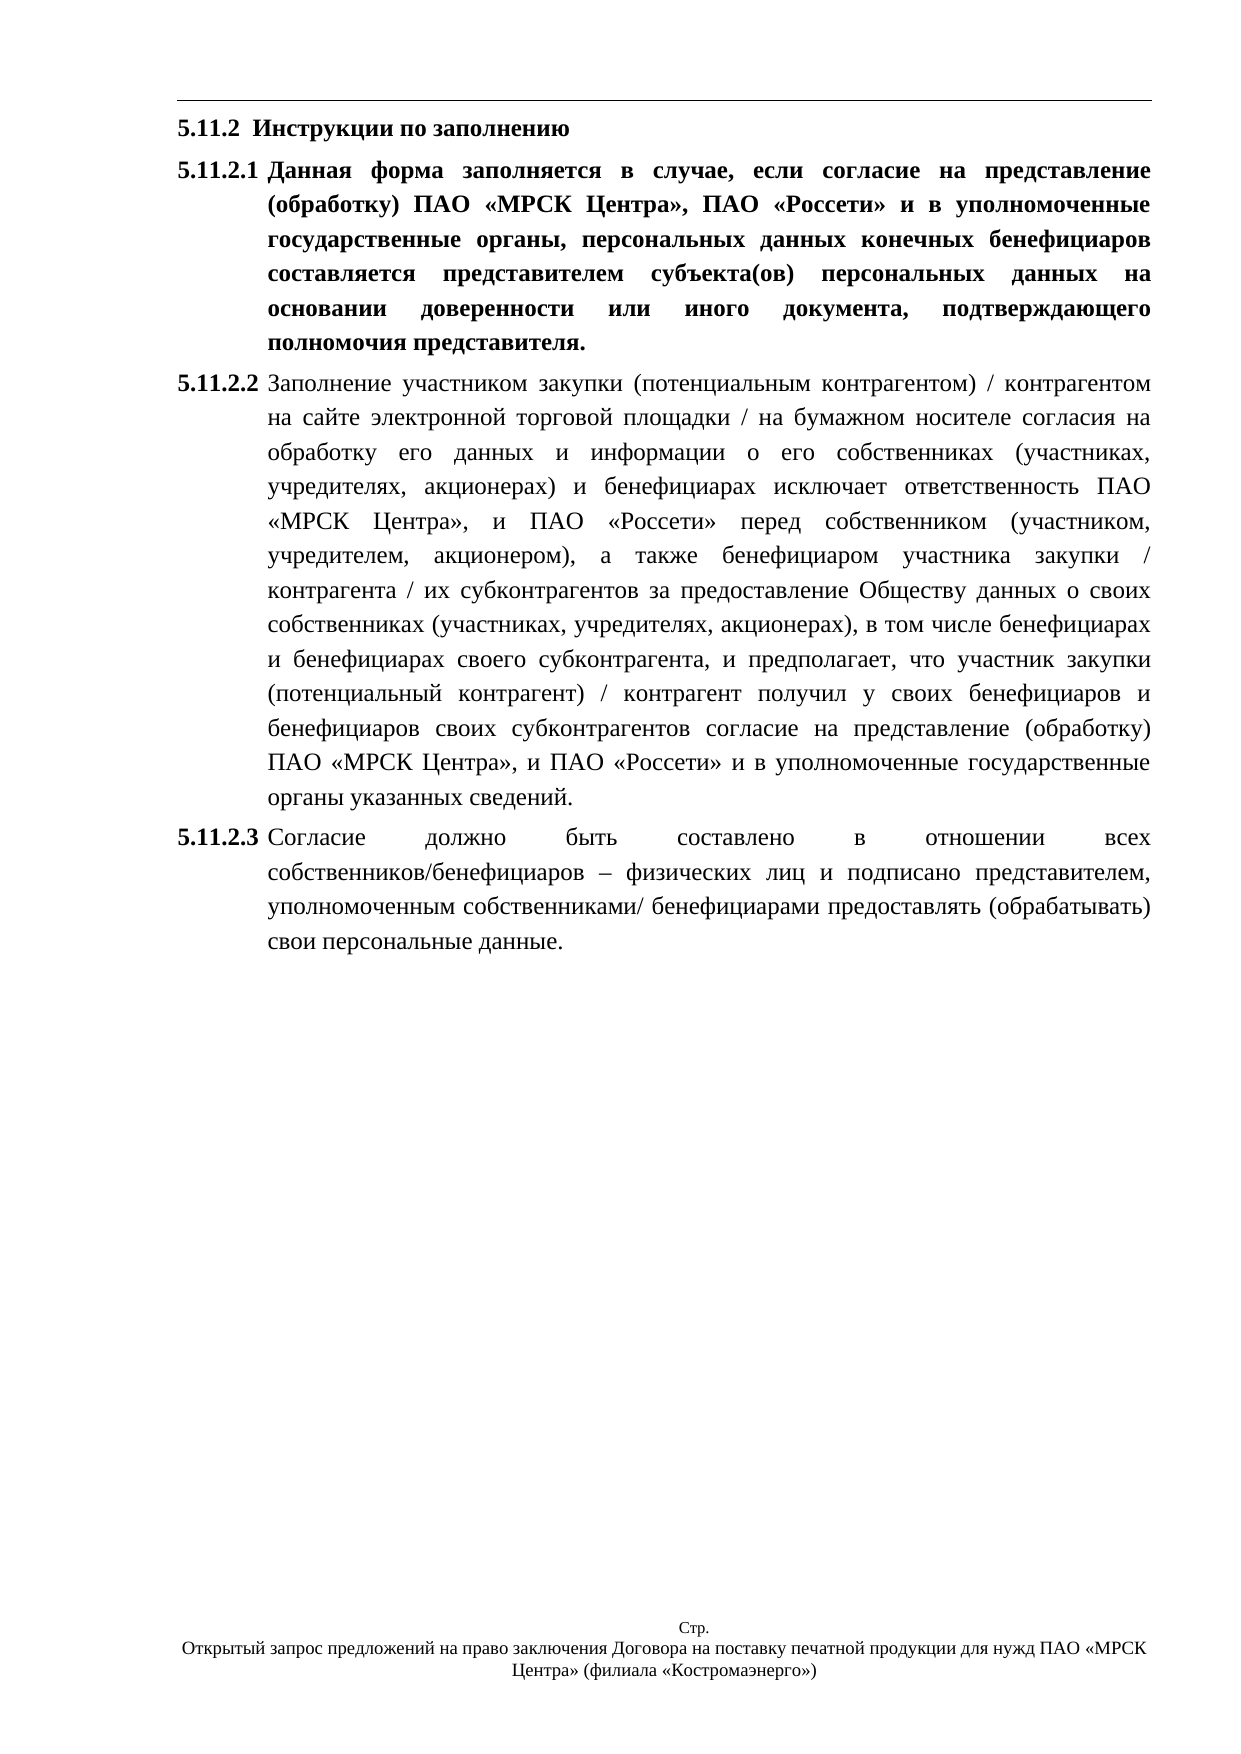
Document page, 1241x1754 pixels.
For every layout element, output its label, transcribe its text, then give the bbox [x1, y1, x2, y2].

subtitle Инструкции по заполнению [177, 113, 1152, 142]
list Заполнение участником закупки (потенциальным контрагентом) / контрагентом на сайте электронной торговой площадки / на бумажном носителе согласия на обработку его данных и информации о его собственниках (участниках, учредителях, акционерах) и бенефициарах исключает ответственность ПАО «МРСК Центра», и ПАО «Россети» перед собственником (участником, учредителем, акционером), а также бенефициаром участника закупки / контрагента / их субконтрагентов за предоставление Обществу данных о своих собственниках (участниках, учредителях, акционерах), в том числе бенефициарах и бенефициарах своего субконтрагента, и предполагает, что участник закупки (потенциальный контрагент) / контрагент получил у своих бенефициаров и бенефициаров своих субконтрагентов согласие на представление (обработку) ПАО «МРСК Центра», и ПАО «Россети» и в уполномоченные государственные органы указанных сведений. [177, 368, 1152, 810]
list Согласие должно быть составлено в отношении всех собственников/бенефициаров – физических лиц и подписано представителем, уполномоченным собственниками/ бенефициарами предоставлять (обрабатывать) свои персональные данные. [177, 822, 1152, 954]
list Данная форма заполняется в случае, если согласие на представление (обработку) ПАО «МРСК Центра», ПАО «Россети» и в уполномоченные государственные органы, персональных данных конечных бенефициаров составляется представителем субъекта(ов) персональных данных на основании доверенности или иного документа, подтверждающего полномочия представителя. [177, 155, 1152, 356]
